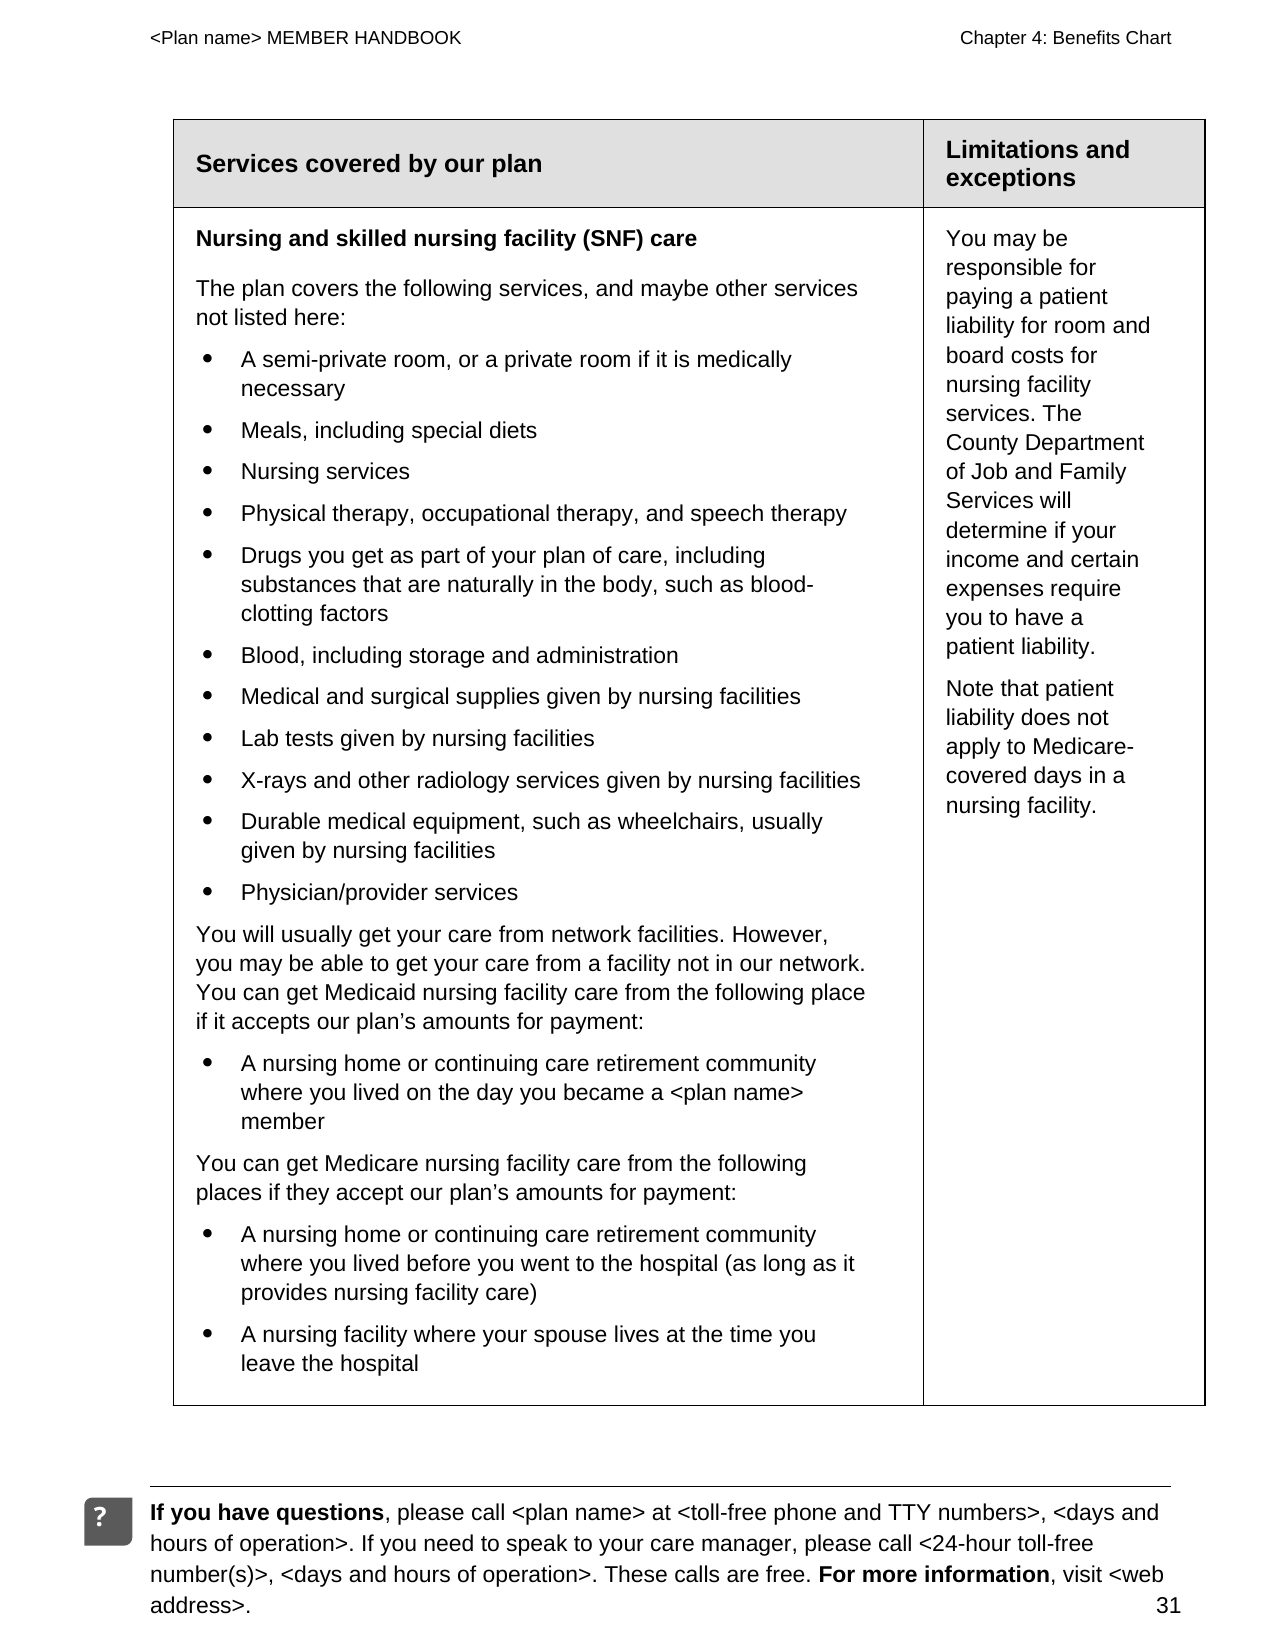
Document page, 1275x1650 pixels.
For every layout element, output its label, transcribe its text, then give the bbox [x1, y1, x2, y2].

table_cell Nursing and skilled nursing facility (SNF) care The plan covers the following services, and maybe other services not listed here: A semi-private room, or a private room if it is medically necessary Meals, including special diets Nursing services Physical therapy, occupational therapy, and speech therapy Drugs you get as part of your plan of care, including substances that are naturally in the body, such as blood-clotting factors Blood, including storage and administration Medical and surgical supplies given by nursing facilities Lab tests given by nursing facilities X-rays and other radiology services given by nursing facilities Durable medical equipment, such as wheelchairs, usually given by nursing facilities Physician/provider services You will usually get your care from network facilities. However, you may be able to get your care from a facility not in our network. You can get Medicaid nursing facility care from the following place if it accepts our plan’s amounts for payment: A nursing home or continuing care retirement community where you lived on the day you became a <plan name> member You can get Medicare nursing facility care from the following places if they accept our plan’s amounts for payment: A nursing home or continuing care retirement community where you lived before you went to the hospital (as long as it provides nursing facility care) A nursing facility where your spouse lives at the time you leave the hospital [174, 208, 923, 1405]
table_header Limitations and exceptions [924, 120, 1204, 207]
table_header Services covered by our plan [174, 120, 923, 207]
table_cell You may be responsible for paying a patient liability for room and board costs for nursing facility services. The County Department of Job and Family Services will determine if your income and certain expenses require you to have a patient liability. Note that patient liability does not apply to Medicare-covered days in a nursing facility. [924, 208, 1204, 1405]
